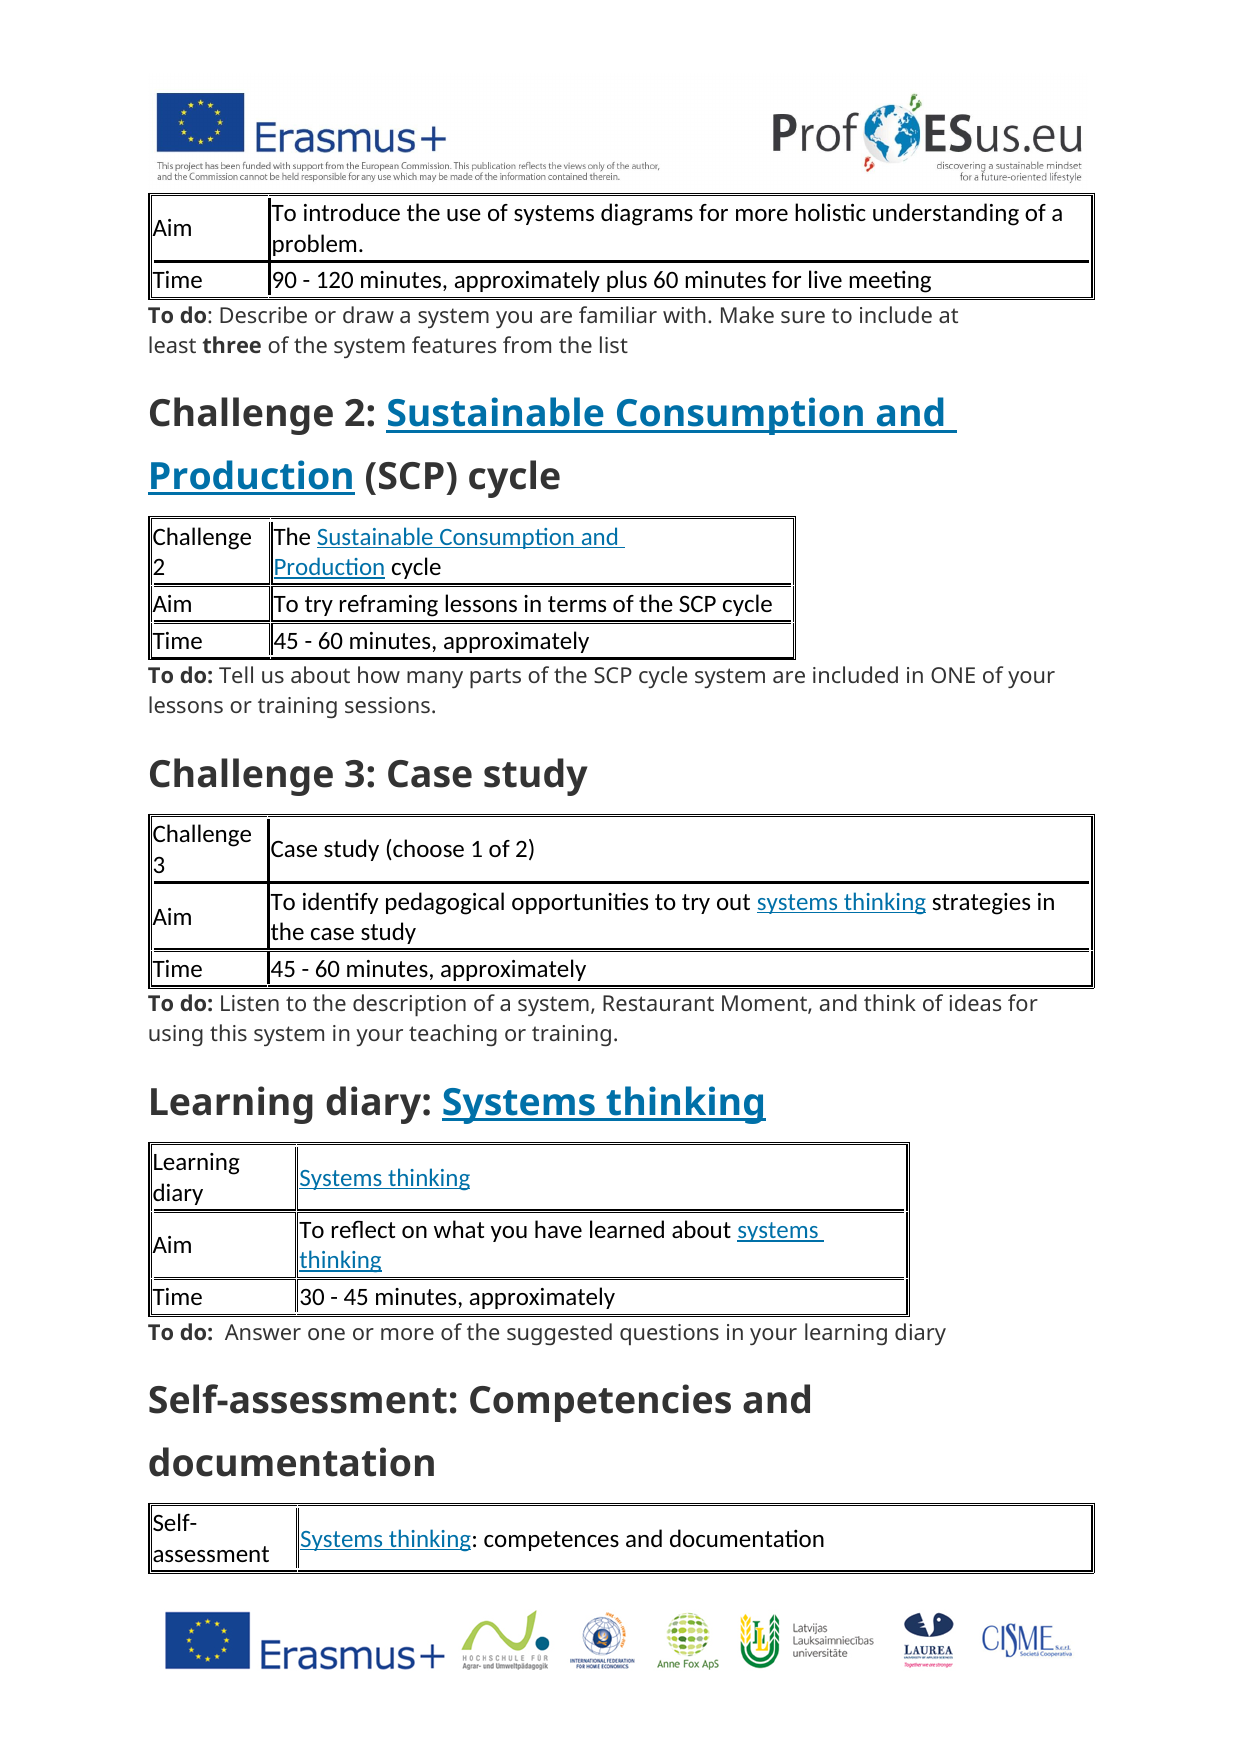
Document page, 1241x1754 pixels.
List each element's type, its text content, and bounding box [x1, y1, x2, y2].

subtitle Self-assessment: Competencies and documentation [148, 1362, 1093, 1487]
table_header Challenge 2 [150, 517, 271, 583]
table_cell Aim [152, 583, 269, 620]
table_cell Time [152, 620, 271, 657]
table_cell Aim [152, 194, 269, 260]
table_cell 90 - 120 minutes, approximately plus 60 minutes for live meeting [269, 260, 1091, 297]
table_cell To try reframing lessons in terms of the SCP cycle [273, 583, 793, 620]
picture [147, 1601, 1089, 1681]
table_cell Aim [152, 881, 267, 948]
table_cell To identify pedagogical opportunities to try out systems thinking strategies in the case study [270, 881, 1091, 948]
table_cell Aim [152, 1209, 295, 1277]
table_header Challenge 3 [152, 815, 268, 881]
table_cell Time [150, 1277, 297, 1313]
subtitle Challenge 2: Sustainable Consumption and Production (SCP) cycle [148, 375, 1093, 500]
text To do: Describe or draw a system you are familiar with. Make sure to include at least three of the system features from the list [148, 300, 1093, 359]
table_cell 30 - 45 minutes, approximately [297, 1277, 908, 1313]
text To do: Tell us about how many parts of the SCP cycle system are included in ONE of your lessons or training sessions. [148, 660, 1093, 720]
picture [147, 73, 1089, 193]
table_cell To introduce the use of systems diagrams for more holistic understanding of a problem. [269, 196, 1091, 260]
text To do: Answer one or more of the suggested questions in your learning diary [148, 1317, 1093, 1346]
subtitle Challenge 3: Case study [148, 735, 1093, 798]
table_header Systems thinking: competences and documentation [298, 1506, 1091, 1570]
table_header Learning diary [152, 1145, 297, 1209]
text To do: Listen to the description of a system, Restaurant Moment, and think of ideas for using this system in your teaching or training. [148, 989, 1093, 1048]
table_header Systems thinking [297, 1145, 906, 1209]
table_header The Sustainable Consumption and Production cycle [271, 519, 793, 583]
table_cell 45 - 60 minutes, approximately [271, 620, 793, 657]
table_cell 45 - 60 minutes, approximately [268, 948, 1092, 985]
table_cell Time [152, 260, 269, 297]
table_header Self-assessment [152, 1506, 298, 1570]
table_cell To reflect on what you have learned about systems thinking [298, 1209, 907, 1277]
table_header Case study (choose 1 of 2) [268, 817, 1091, 881]
subtitle Learning diary: Systems thinking [148, 1064, 1093, 1126]
table_cell Time [152, 948, 268, 985]
